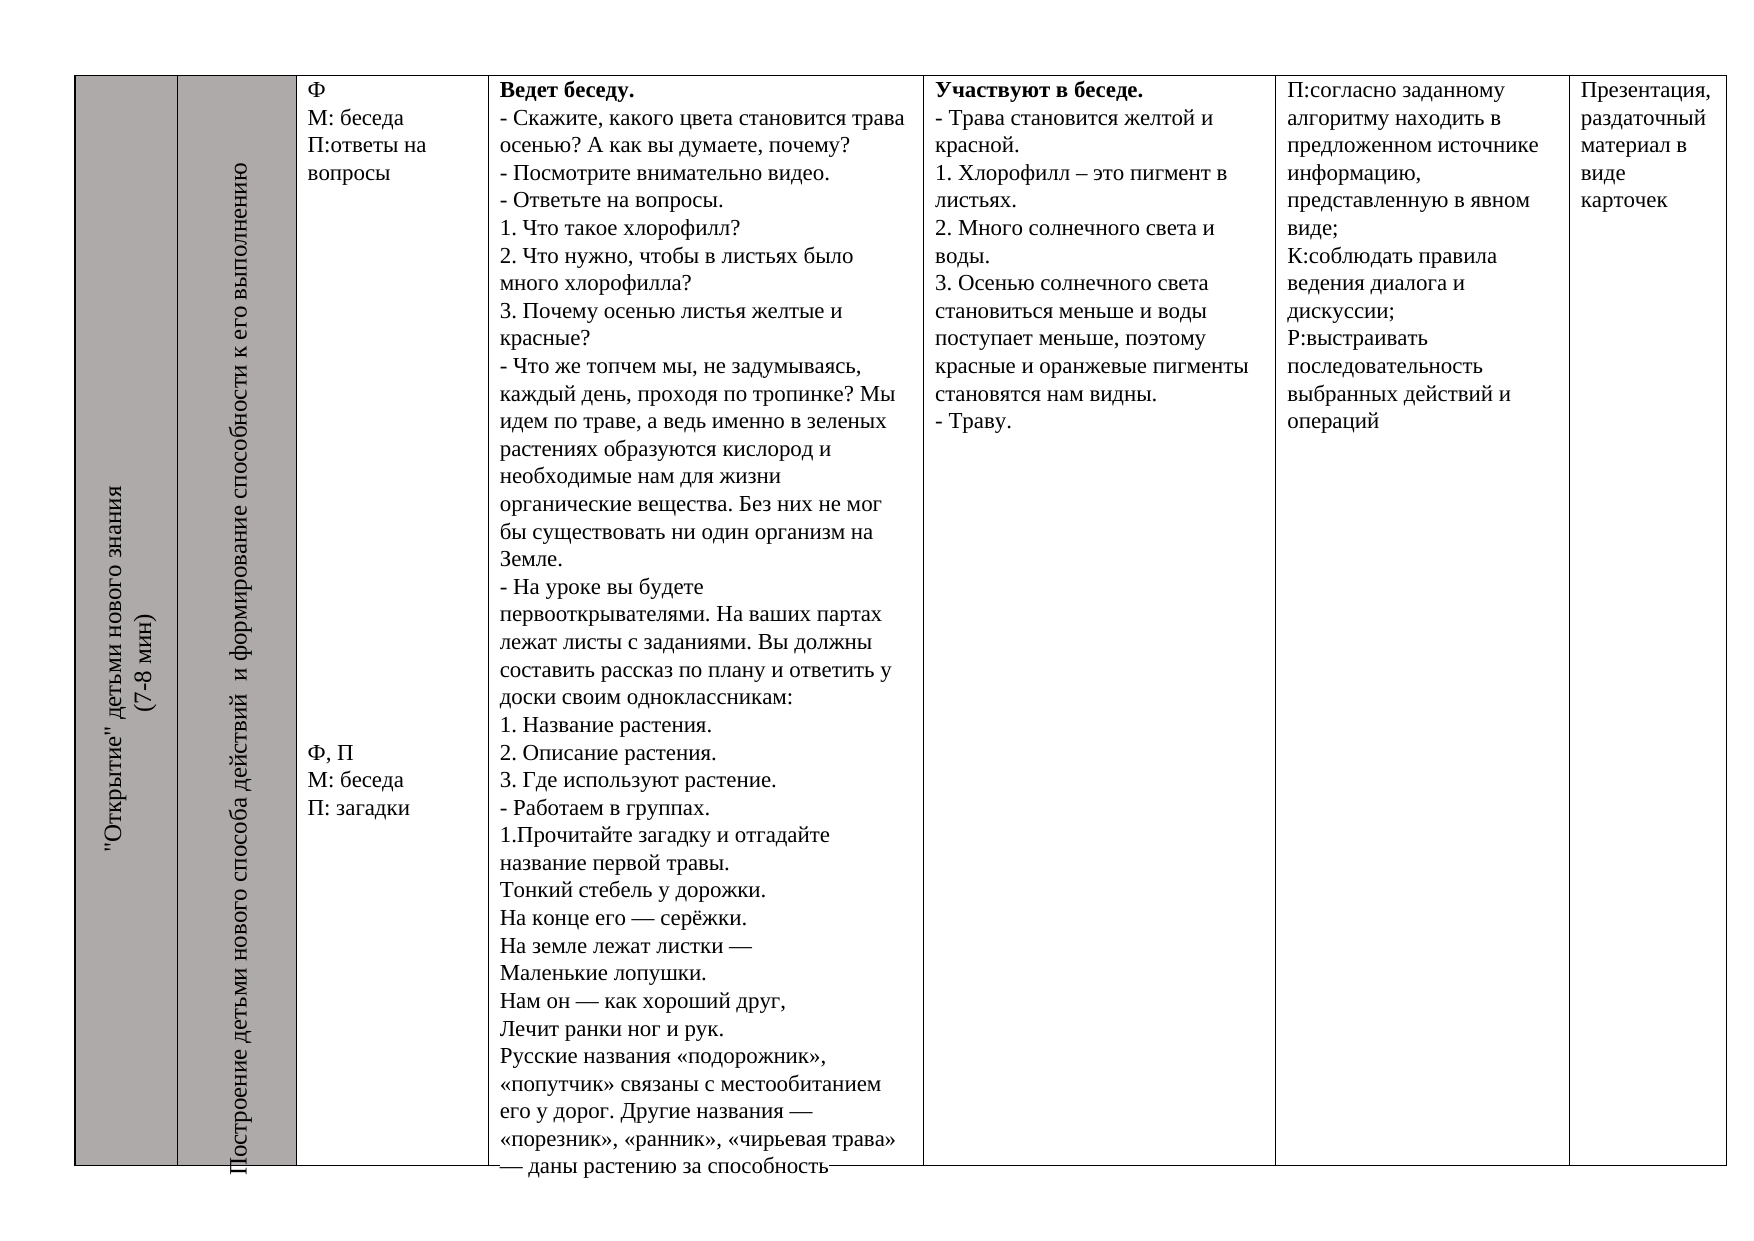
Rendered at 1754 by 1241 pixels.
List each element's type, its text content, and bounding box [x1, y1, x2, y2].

table_cell П:согласно заданному алгоритму находить в предложенном источнике информацию, представленную в явном виде; К:соблюдать правила ведения диалога и дискуссии; Р:выстраивать последовательность выбранных действий и операций [1276, 76, 1569, 1165]
table_cell Участвуют в беседе. - Трава становится желтой и красной. 1. Хлорофилл – это пигмент в листьях. 2. Много солнечного света и воды. 3. Осенью солнечного света становиться меньше и воды поступает меньше, поэтому красные и оранжевые пигменты становятся нам видны. - Траву. [924, 76, 1275, 1165]
table_cell Ведет беседу. - Скажите, какого цвета становится трава осенью? А как вы думаете, почему? - Посмотрите внимательно видео. - Ответьте на вопросы. 1. Что такое хлорофилл? 2. Что нужно, чтобы в листьях было много хлорофилла? 3. Почему осенью листья желтые и красные? - Что же топчем мы, не задумываясь, каждый день, проходя по тропинке? Мы идем по траве, а ведь именно в зеленых растениях образуются кислород и необходимые нам для жизни органические вещества. Без них не мог бы существовать ни один организм на Земле. - На уроке вы будете первооткрывателями. На ваших партах лежат листы с заданиями. Вы должны составить рассказ по плану и ответить у доски своим одноклассникам: 1. Название растения. 2. Описание растения. 3. Где используют растение. - Работаем в группах. 1.Прочитайте загадку и отгадайте название первой травы. Тонкий стебель у дорожки. На конце его — серёжки. На земле лежат листки — Маленькие лопушки. Нам он — как хороший друг, Лечит ранки ног и рук. Русские названия «подорожник», «попутчик» связаны с местообитанием его у дорог. Другие названия — «порезник», «ранник», «чирьевая трава» — даны растению за способность заживлять раны. Подорожник используют как лекарство. [489, 76, 923, 1165]
table_cell Построение детьми нового способа действий и формирование способности к его выполнению [178, 76, 296, 1165]
table_cell "Открытие" детьми нового знания (7-8 мин) [76, 76, 177, 1165]
table_cell Ф М: беседа П:ответы на вопросы Ф, П М: беседа П: загадки [297, 76, 488, 1165]
table_cell Презентация, раздаточный материал в виде карточек [1570, 76, 1726, 1165]
